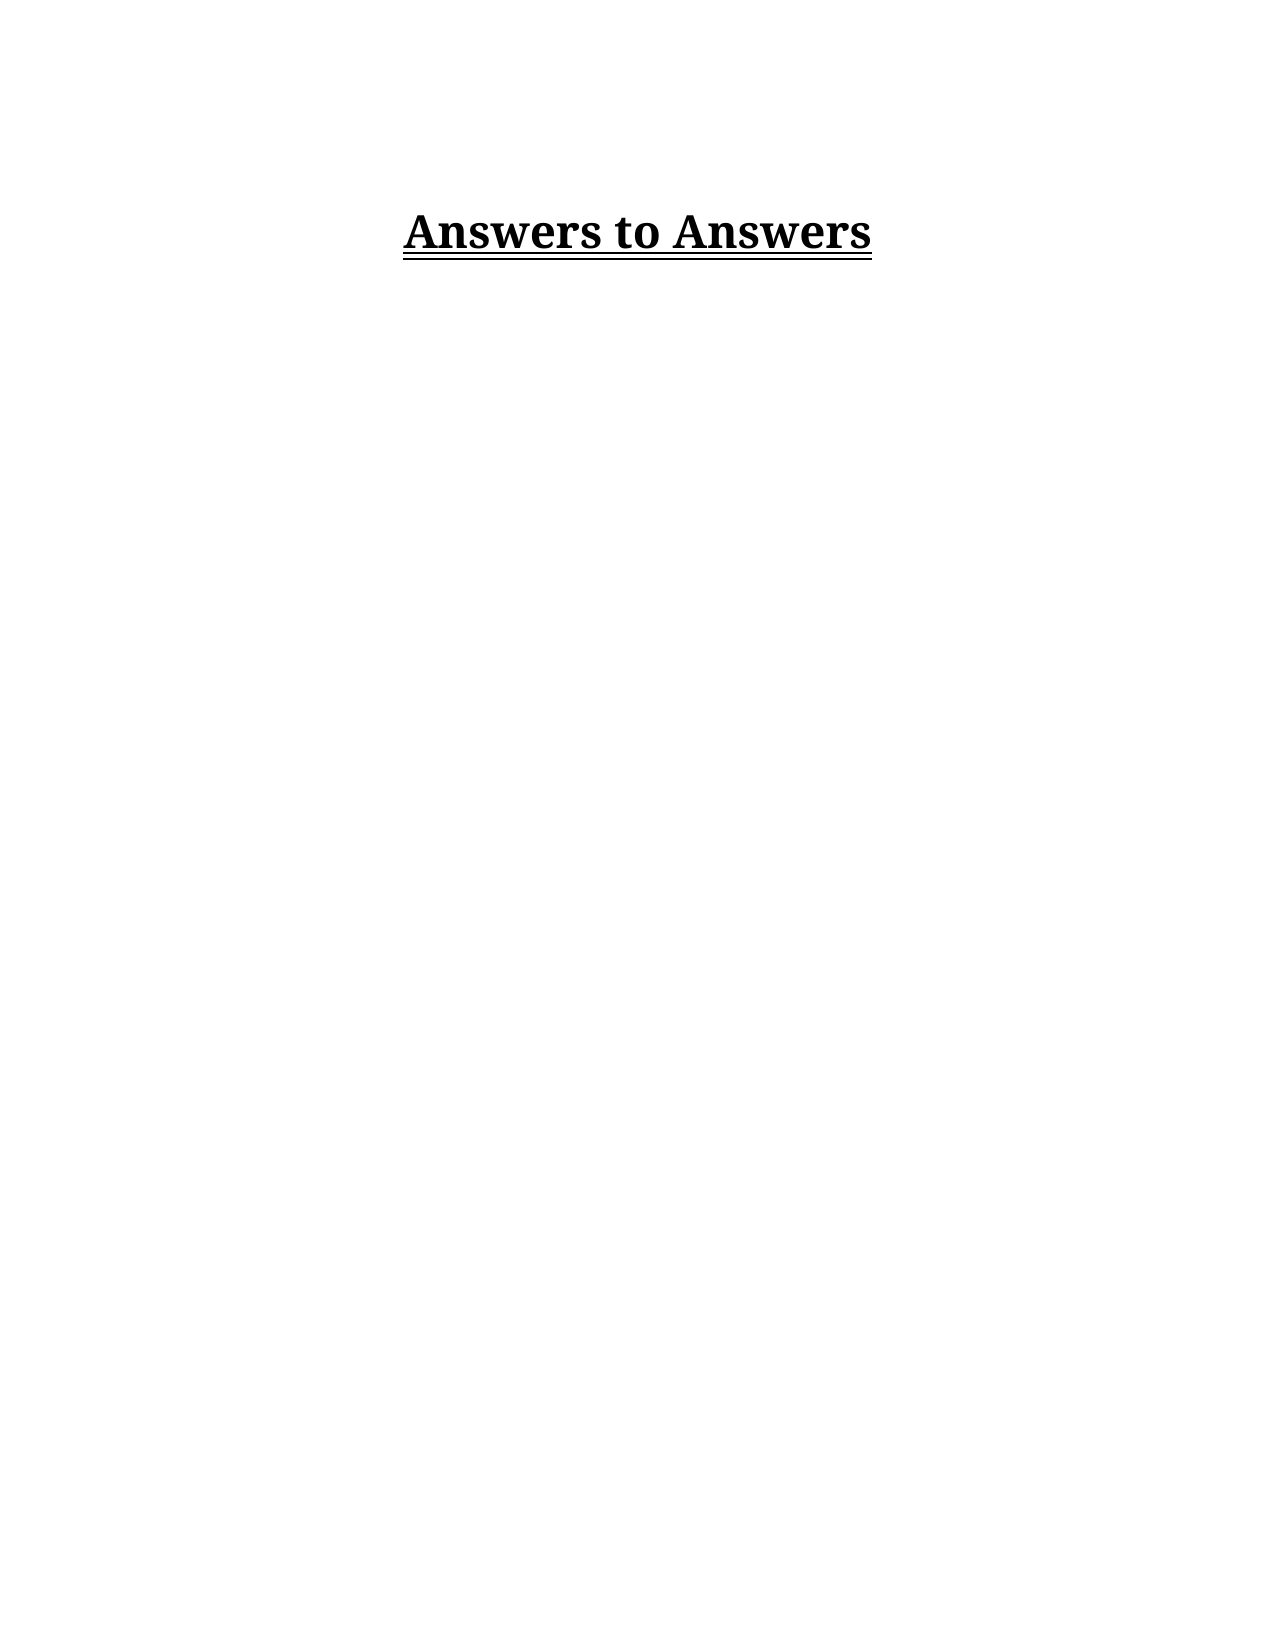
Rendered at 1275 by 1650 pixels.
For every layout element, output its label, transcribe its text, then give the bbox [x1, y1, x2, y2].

subtitle Answers to Answers [150, 200, 1125, 262]
